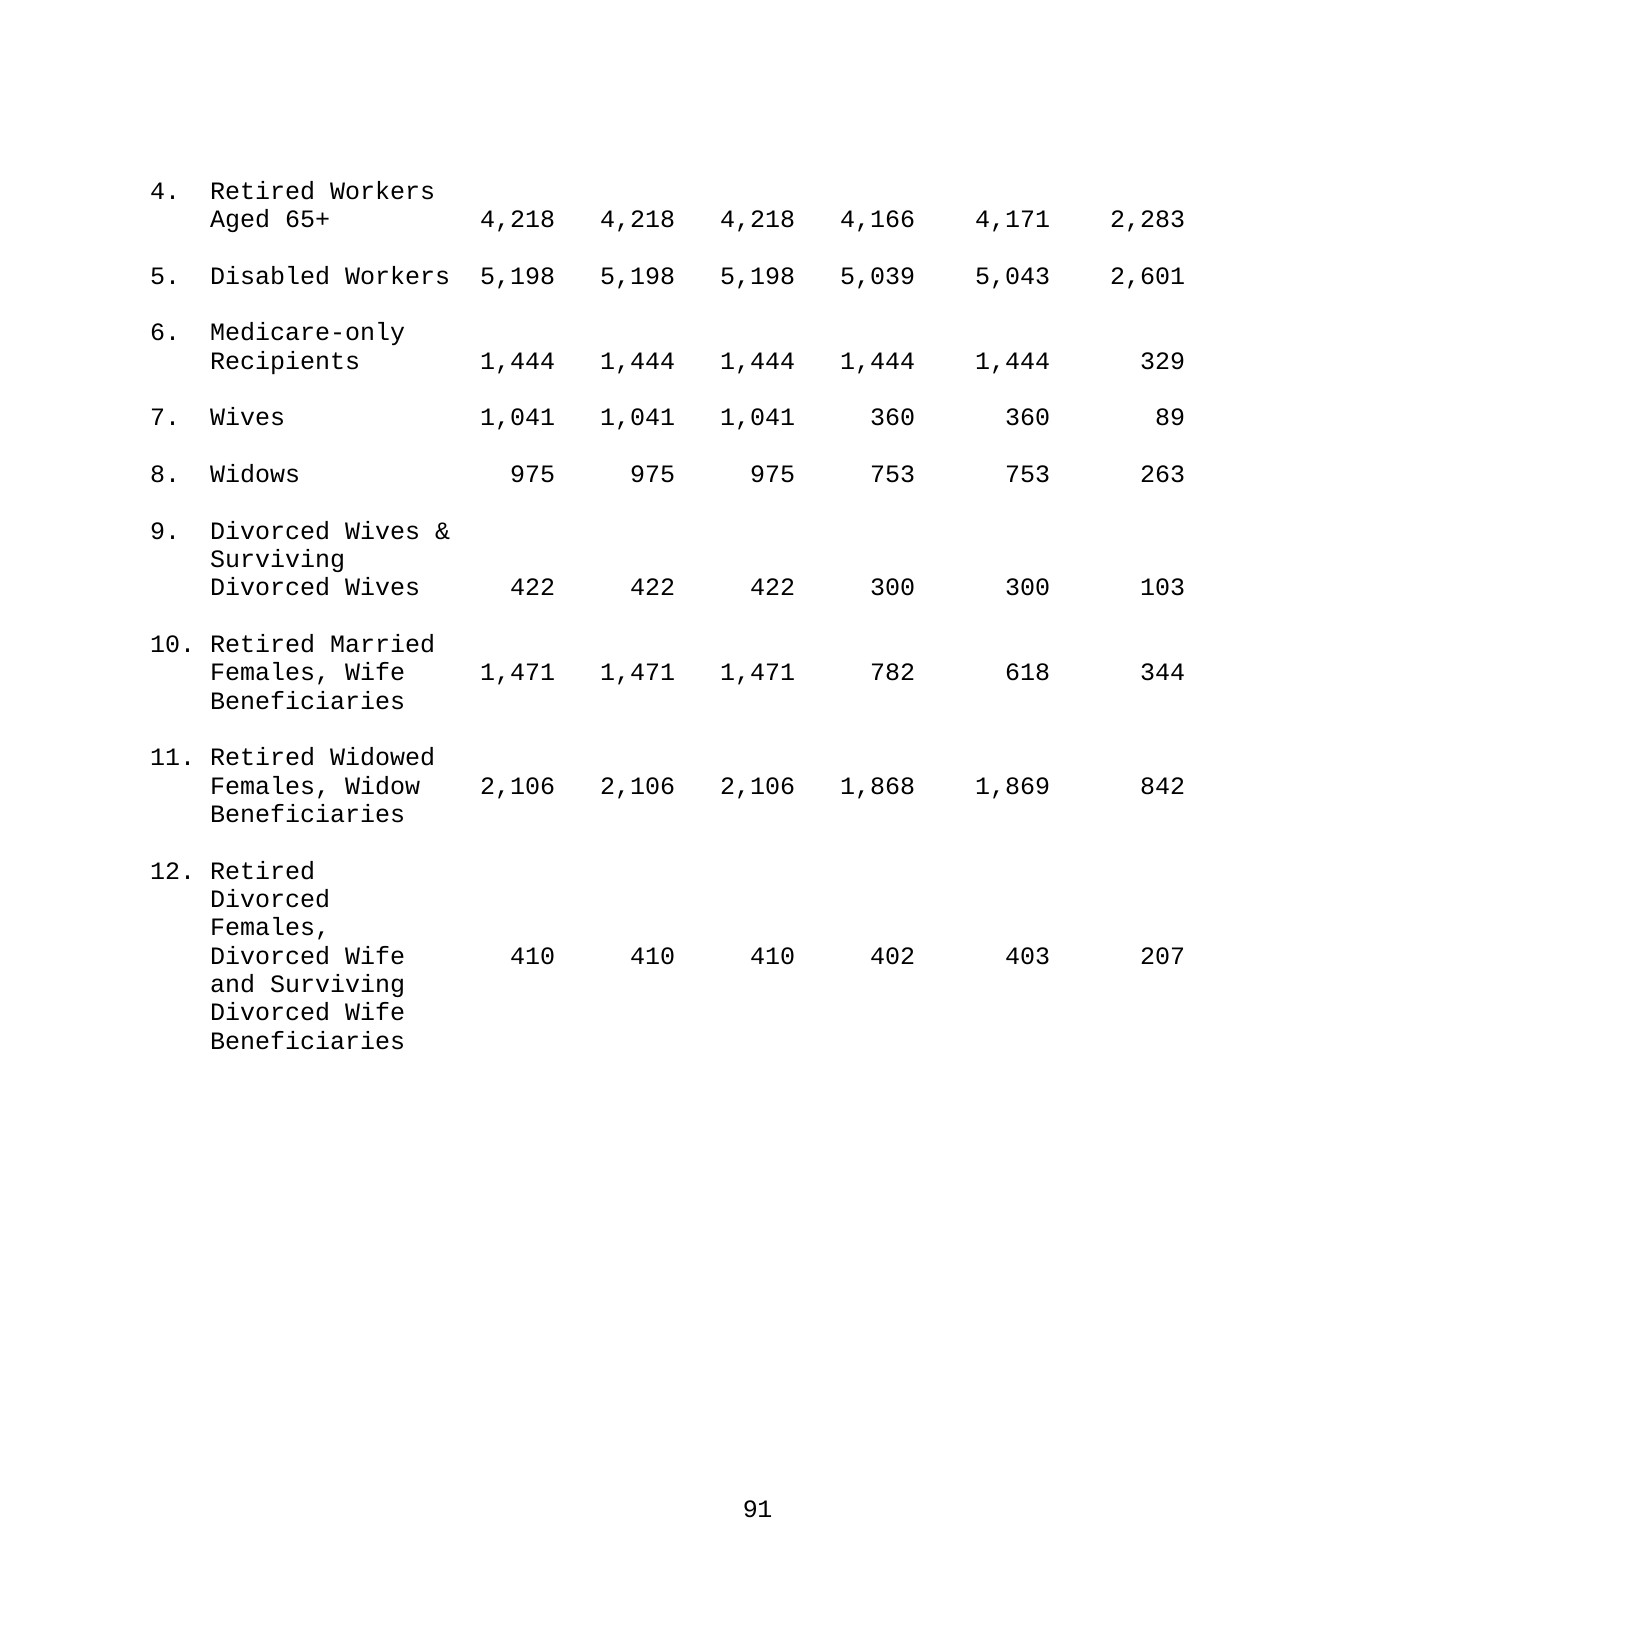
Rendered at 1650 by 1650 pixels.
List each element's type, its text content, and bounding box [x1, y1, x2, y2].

text 11. Retired Widowed [150, 745, 1575, 773]
text 8. Widows 975 975 975 753 753 263 [150, 462, 1575, 490]
text 7. Wives 1,041 1,041 1,041 360 360 89 [150, 405, 1575, 433]
text Beneficiaries [150, 1028, 1575, 1057]
text Divorced Wife [150, 1000, 1575, 1028]
text Divorced [150, 887, 1575, 915]
text Females, Widow 2,106 2,106 2,106 1,868 1,869 842 [150, 773, 1575, 802]
text Beneficiaries [150, 802, 1575, 830]
text Recipients 1,444 1,444 1,444 1,444 1,444 329 [150, 348, 1575, 377]
text Surviving [150, 547, 1575, 575]
text 10. Retired Married [150, 632, 1575, 660]
text Females, [150, 915, 1575, 943]
text 4. Retired Workers [150, 178, 1575, 207]
text 5. Disabled Workers 5,198 5,198 5,198 5,039 5,043 2,601 [150, 263, 1575, 292]
text 6. Medicare-only [150, 320, 1575, 348]
text Divorced Wife 410 410 410 402 403 207 [150, 943, 1575, 972]
text Aged 65+ 4,218 4,218 4,218 4,166 4,171 2,283 [150, 207, 1575, 235]
text Divorced Wives 422 422 422 300 300 103 [150, 575, 1575, 603]
text Beneficiaries [150, 688, 1575, 717]
text 12. Retired [150, 858, 1575, 887]
text and Surviving [150, 972, 1575, 1000]
text 9. Divorced Wives & [150, 518, 1575, 547]
text Females, Wife 1,471 1,471 1,471 782 618 344 [150, 660, 1575, 688]
